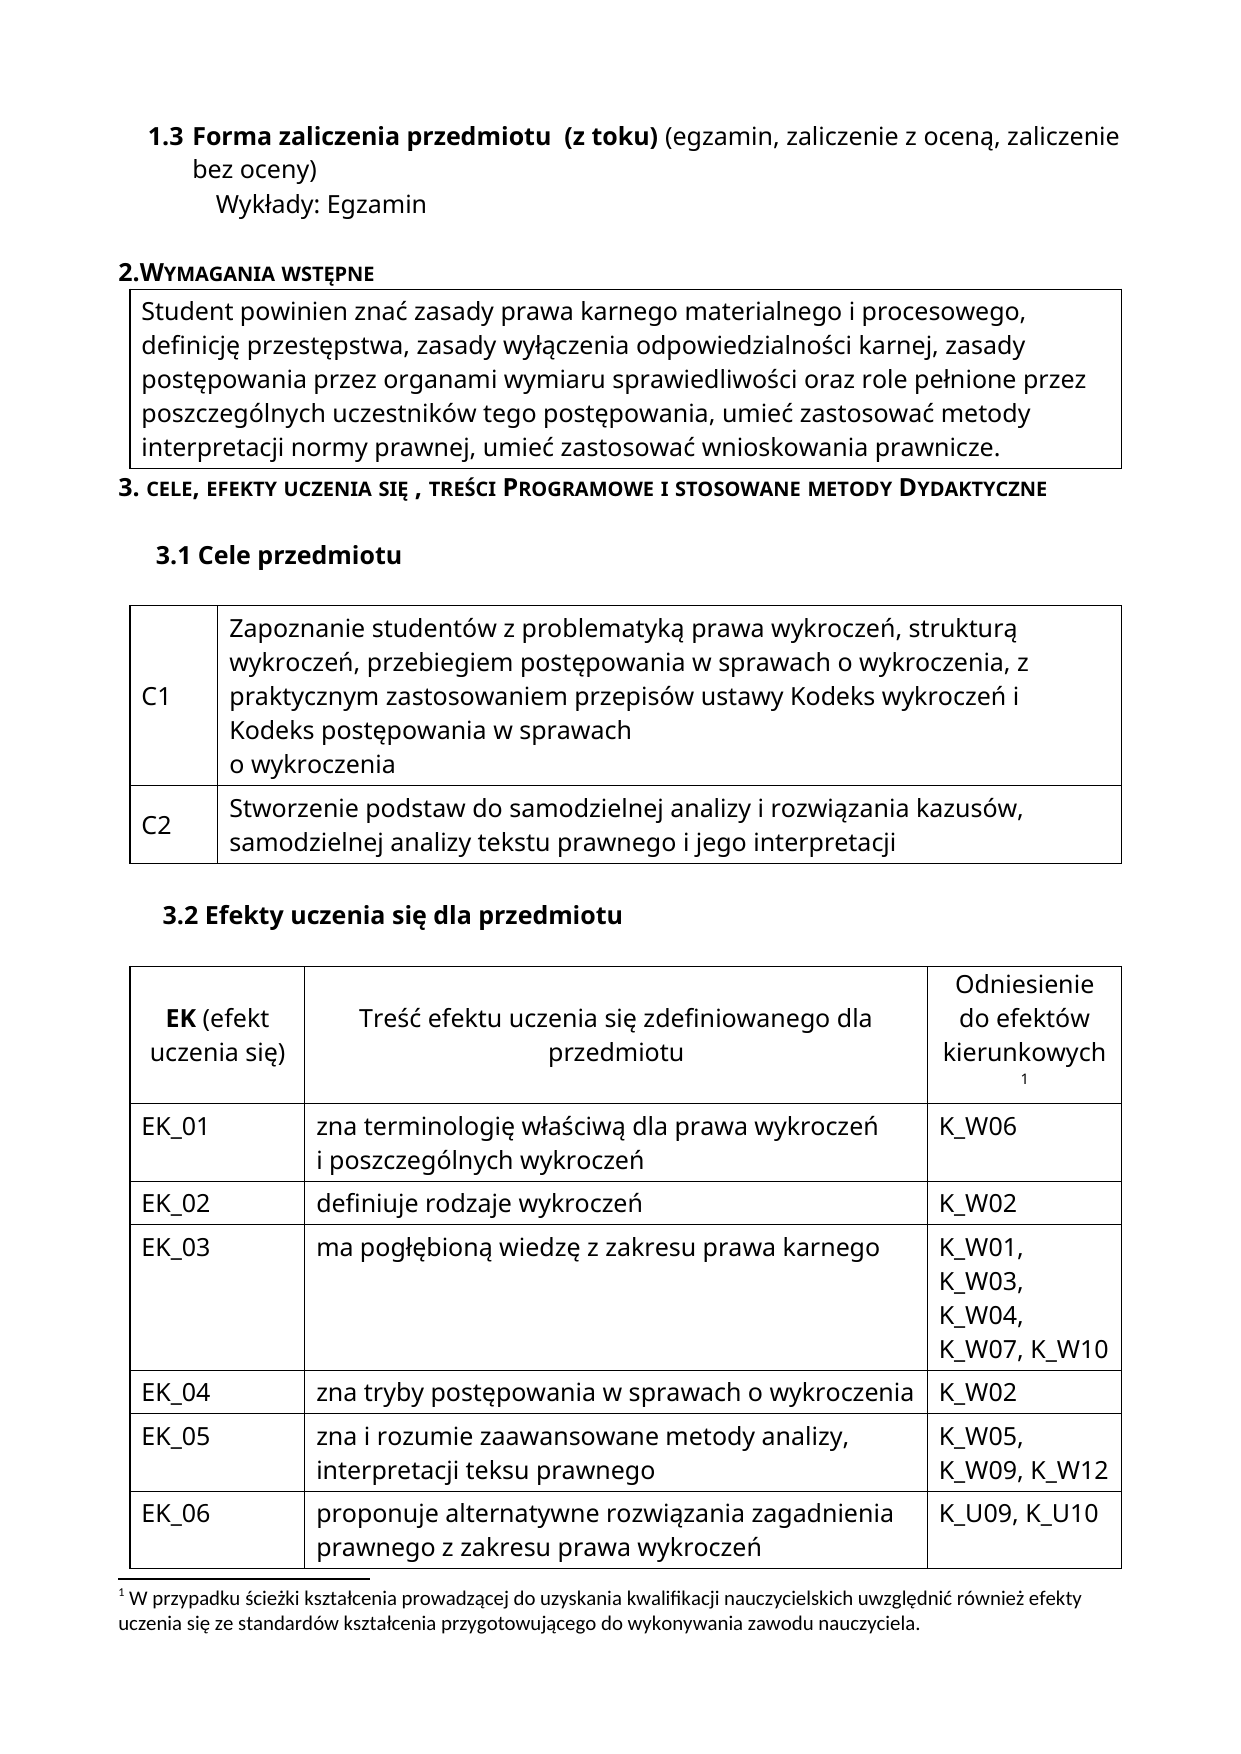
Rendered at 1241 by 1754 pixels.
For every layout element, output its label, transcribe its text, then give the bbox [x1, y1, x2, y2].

text Wykłady: Egzamin [118, 186, 1122, 220]
table_cell K_W02 [928, 1371, 1121, 1413]
table_header Zapoznanie studentów z problematyką prawa wykroczeń, strukturą wykroczeń, przebiegiem postępowania w sprawach o wykroczenia, z praktycznym zastosowaniem przepisów ustawy Kodeks wykroczeń i Kodeks postępowania w sprawach o wykroczenia [218, 606, 1121, 785]
text 2.Wymagania wstępne [118, 254, 1122, 288]
table_header Odniesienie do efektów kierunkowych [928, 967, 1121, 1103]
table_header EK (efekt uczenia się) [131, 967, 304, 1103]
table_cell EK_06 [131, 1492, 304, 1568]
table_cell zna terminologię właściwą dla prawa wykroczeń i poszczególnych wykroczeń [305, 1104, 927, 1181]
text 3.2 Efekty uczenia się dla przedmiotu [162, 898, 1122, 932]
table_cell ma pogłębioną wiedzę z zakresu prawa karnego [305, 1225, 927, 1370]
table_cell EK_02 [131, 1182, 304, 1224]
table_header C1 [131, 606, 217, 785]
table_cell EK_01 [131, 1104, 304, 1181]
text 3. cele, efekty uczenia się , treści Programowe i stosowane metody Dydaktyczne [118, 469, 1122, 503]
table_cell proponuje alternatywne rozwiązania zagadnienia prawnego z zakresu prawa wykroczeń [305, 1492, 927, 1568]
table_cell K_W01, K_W03, K_W04, K_W07, K_W10 [928, 1225, 1121, 1370]
table_cell EK_04 [131, 1371, 304, 1413]
table_cell K_U09, K_U10 [928, 1492, 1121, 1568]
table_cell EK_05 [131, 1414, 304, 1491]
table_cell definiuje rodzaje wykroczeń [305, 1182, 927, 1224]
table_cell K_W06 [928, 1104, 1121, 1181]
table_cell C2 [131, 786, 217, 863]
table_cell K_W02 [928, 1182, 1121, 1224]
table_cell K_W05, K_W09, K_W12 [928, 1414, 1121, 1491]
table_header Student powinien znać zasady prawa karnego materialnego i procesowego, definicję przestępstwa, zasady wyłączenia odpowiedzialności karnej, zasady postępowania przez organami wymiaru sprawiedliwości oraz role pełnione przez poszczególnych uczestników tego postępowania, umieć zastosować metody interpretacji normy prawnej, umieć zastosować wnioskowania prawnicze. [131, 290, 1121, 468]
text 3.1 Cele przedmiotu [156, 537, 1122, 571]
text 1.3 Forma zaliczenia przedmiotu (z toku) (egzamin, zaliczenie z oceną, zaliczenie bez oceny) [148, 118, 1122, 186]
table_header Treść efektu uczenia się zdefiniowanego dla przedmiotu [305, 967, 927, 1103]
table_cell EK_03 [131, 1225, 304, 1370]
table_cell Stworzenie podstaw do samodzielnej analizy i rozwiązania kazusów, samodzielnej analizy tekstu prawnego i jego interpretacji [218, 786, 1121, 863]
table_cell zna i rozumie zaawansowane metody analizy, interpretacji teksu prawnego [305, 1414, 927, 1491]
table_cell zna tryby postępowania w sprawach o wykroczenia [305, 1371, 927, 1413]
